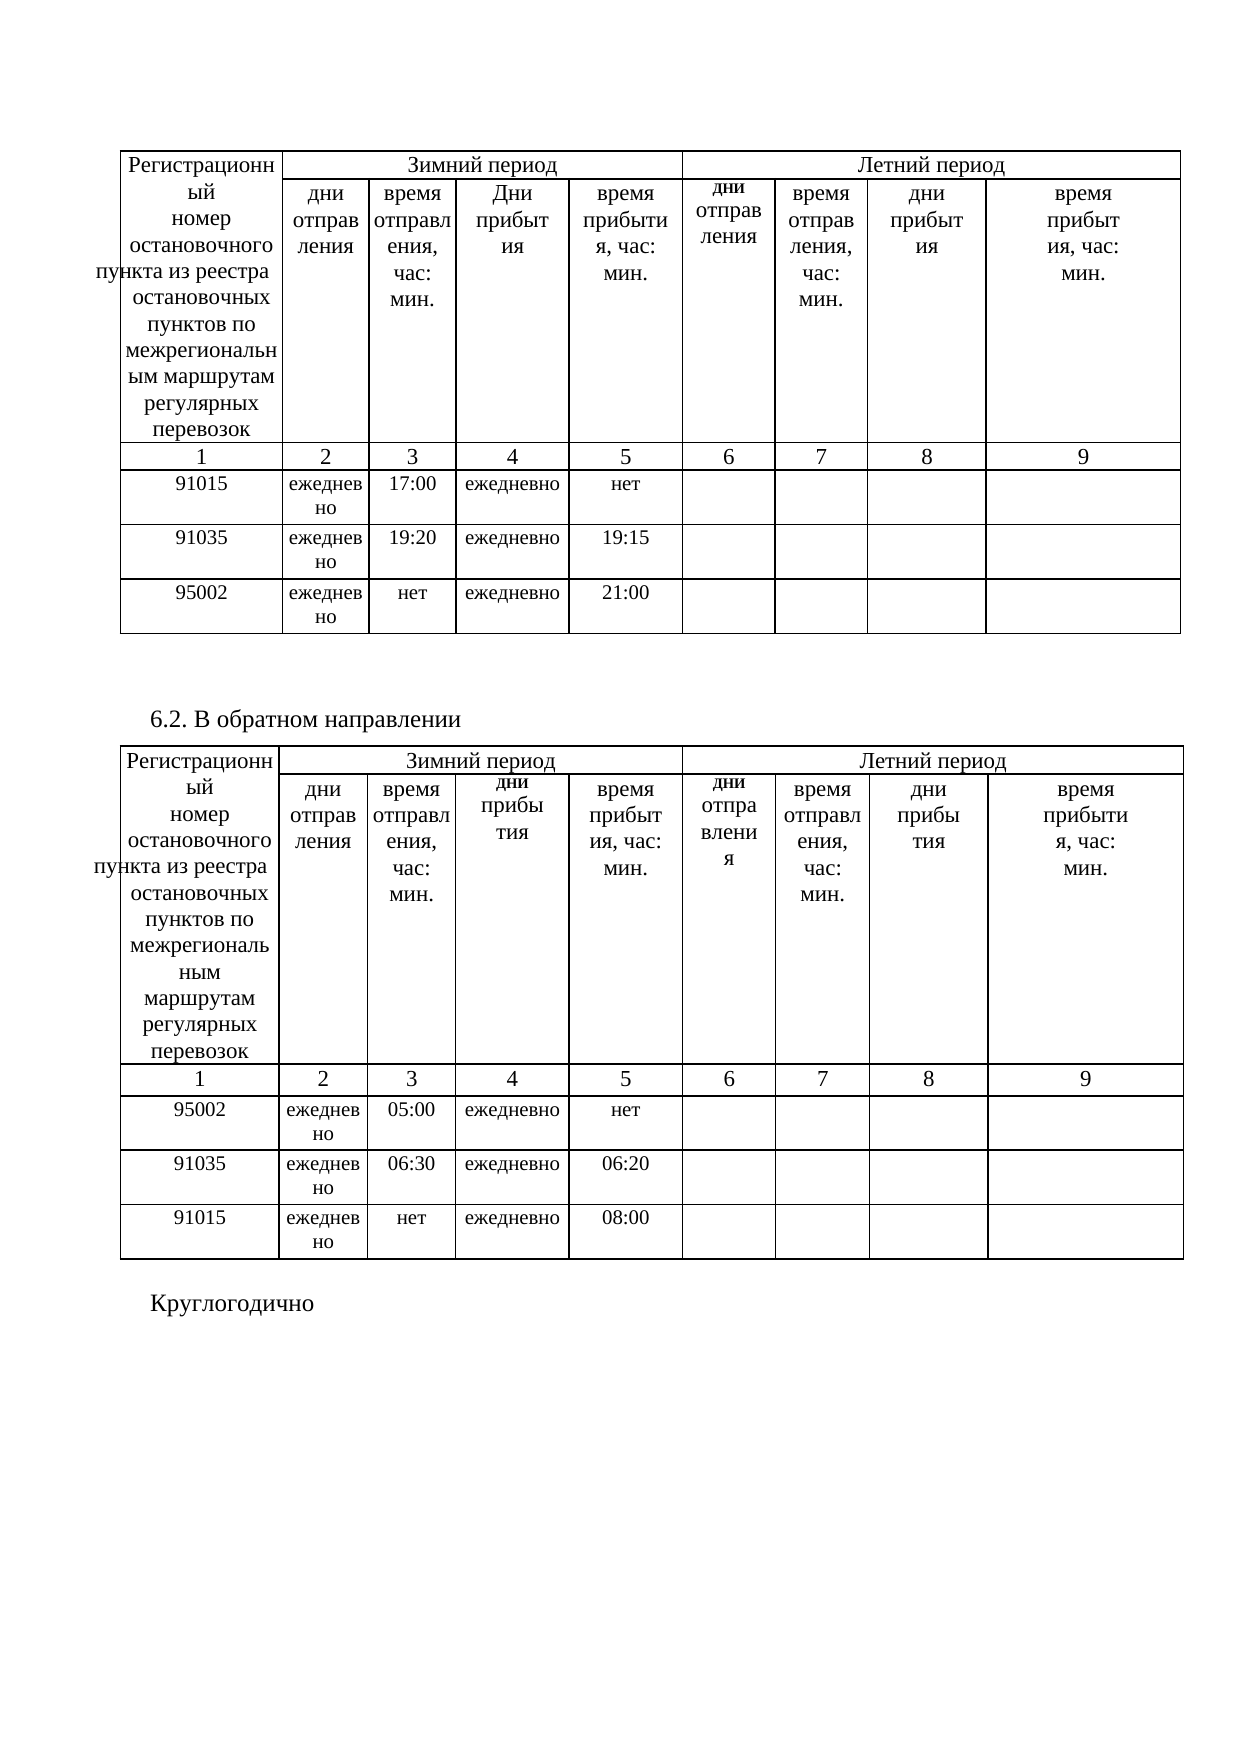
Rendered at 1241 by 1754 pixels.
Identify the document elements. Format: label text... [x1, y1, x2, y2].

table_cell [776, 1205, 869, 1258]
table_cell нет [570, 1097, 682, 1149]
table_cell 6 [683, 443, 774, 469]
table_cell время прибыти я, час: мин. [570, 180, 682, 441]
table_cell [870, 1097, 987, 1149]
table_cell время отправл ения, час: мин. [776, 775, 869, 1063]
table_cell 08:00 [570, 1205, 682, 1258]
table_cell [683, 471, 774, 524]
text Круглогодично [150, 1288, 1090, 1317]
table_cell 7 [776, 1065, 869, 1095]
table_cell ежедневно [457, 471, 568, 524]
table_cell 5 [570, 443, 682, 469]
table_header Летний период [683, 747, 1183, 773]
table_cell Дни прибыт ия [457, 180, 568, 441]
text 6.2. В обратном направлении [150, 704, 1090, 733]
table_cell ежедневно [457, 525, 568, 578]
table_cell 1 [121, 1065, 278, 1095]
table_cell [683, 525, 774, 578]
table_cell ежедневно [280, 1097, 367, 1149]
table_cell время прибыт ия, час: мин. [570, 775, 682, 1063]
table_cell [989, 1205, 1183, 1258]
table_cell 19:15 [570, 525, 682, 578]
table_cell [868, 580, 985, 632]
table_cell [868, 525, 985, 578]
table_cell [776, 525, 867, 578]
table_cell ежедневно [457, 580, 568, 632]
table_cell 06:20 [570, 1151, 682, 1204]
table_cell [776, 580, 867, 632]
table_cell 4 [457, 443, 568, 469]
table_cell 05:00 [368, 1097, 455, 1149]
table_cell ежедневно [456, 1151, 568, 1204]
table_cell нет [370, 580, 455, 632]
table_cell ежедневно [456, 1205, 568, 1258]
table_cell 9 [989, 1065, 1183, 1095]
table_cell 3 [368, 1065, 455, 1095]
table_cell 4 [456, 1065, 568, 1095]
table_header Регистрационный номер остановочного пункта из реестра остановочных пунктов по межрегиональным маршрутам регулярных перевозок [121, 747, 278, 1063]
table_cell [868, 471, 985, 524]
table_cell [870, 1151, 987, 1204]
table_cell [989, 1151, 1183, 1204]
table_cell [683, 580, 774, 632]
table_cell ежедневно [280, 1205, 367, 1258]
table_cell 17:00 [370, 471, 455, 524]
table_cell нет [570, 471, 682, 524]
table_cell [870, 1205, 987, 1258]
table_cell нет [368, 1205, 455, 1258]
table_cell 8 [870, 1065, 987, 1095]
table_cell дни прибыт ия [868, 180, 985, 441]
table_cell 21:00 [570, 580, 682, 632]
table_cell 5 [570, 1065, 682, 1095]
table_header Зимний период [280, 747, 682, 773]
table_cell 7 [776, 443, 867, 469]
table_cell [987, 471, 1180, 524]
table_cell 19:20 [370, 525, 455, 578]
table_cell [776, 1151, 869, 1204]
table_cell 1 [121, 443, 282, 469]
table_cell [989, 1097, 1183, 1149]
table_cell 9 [987, 443, 1180, 469]
table_cell 91015 [121, 471, 282, 524]
table_cell ежедневно [283, 525, 368, 578]
table_cell 91035 [121, 1151, 278, 1204]
table_header Летний период [683, 152, 1180, 178]
table_cell [987, 580, 1180, 632]
table_cell [683, 1151, 775, 1204]
table_cell ежедневно [280, 1151, 367, 1204]
table_cell ежедневно [283, 471, 368, 524]
table_cell 8 [868, 443, 985, 469]
table_cell ежедневно [283, 580, 368, 632]
table_cell 2 [283, 443, 368, 469]
table_cell 95002 [121, 1097, 278, 1149]
table_cell время прибыт ия, час: мин. [987, 180, 1180, 441]
table_cell 2 [280, 1065, 367, 1095]
table_cell ДНИ прибы тия [456, 775, 568, 1063]
table_cell [776, 471, 867, 524]
table_cell дни прибы тия [870, 775, 987, 1063]
table_cell ежедневно [456, 1097, 568, 1149]
table_cell ДНИ отправ ления [683, 180, 774, 441]
table_cell дни отправ ления [280, 775, 367, 1063]
table_header Зимний период [283, 152, 682, 178]
table_cell 91015 [121, 1205, 278, 1258]
table_header Регистрационный номер остановочного пункта из реестра остановочных пунктов по межрегиональным маршрутам регулярных перевозок [121, 152, 282, 441]
table_cell 3 [370, 443, 455, 469]
table_cell время отправл ения, час: мин. [368, 775, 455, 1063]
table_cell время отправ ления, час: мин. [776, 180, 867, 441]
table_cell дни отправ ления [283, 180, 368, 441]
table_cell 6 [683, 1065, 775, 1095]
table_cell [683, 1097, 775, 1149]
table_cell [683, 1205, 775, 1258]
table_cell 91035 [121, 525, 282, 578]
table_cell 06:30 [368, 1151, 455, 1204]
table_cell [776, 1097, 869, 1149]
table_cell [987, 525, 1180, 578]
table_cell ДНИ отпра влени я [683, 775, 775, 1063]
table_cell время прибыти я, час: мин. [989, 775, 1183, 1063]
table_cell 95002 [121, 580, 282, 632]
table_cell время отправл ения, час: мин. [370, 180, 455, 441]
